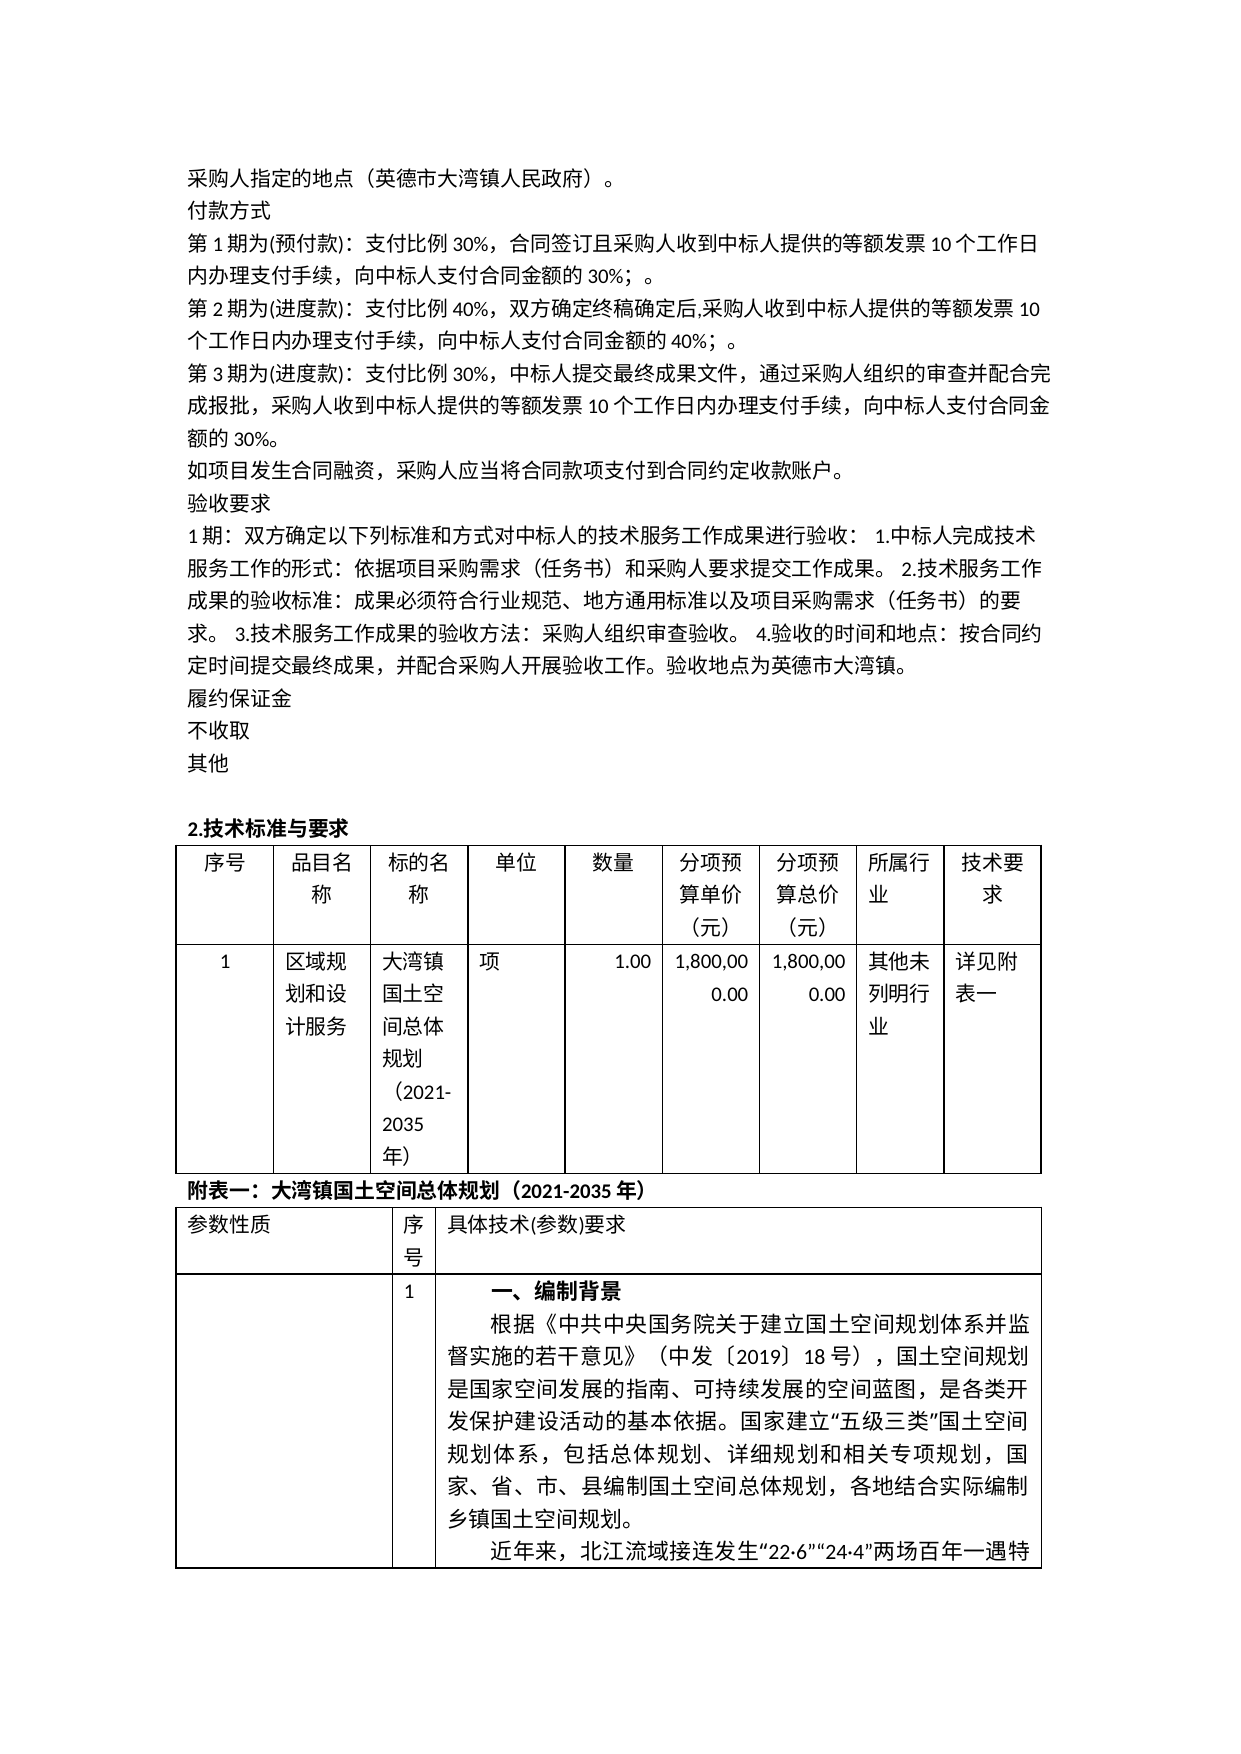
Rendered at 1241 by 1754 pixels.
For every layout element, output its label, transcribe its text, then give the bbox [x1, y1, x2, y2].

table_header 参数性质 [177, 1208, 392, 1273]
table_header 数量 [566, 846, 662, 943]
table_header 具体技术(参数)要求 [436, 1208, 1041, 1273]
table_header 单位 [469, 846, 564, 943]
table_cell 其他未列明行业 [857, 945, 943, 1173]
table_header 标的名称 [371, 846, 467, 943]
table_cell 1 [177, 945, 273, 1173]
table_cell 项 [469, 945, 564, 1173]
text 2.技术标准与要求 [187, 812, 1053, 844]
table_cell 1.00 [566, 945, 662, 1173]
table_header 分项预算单价（元） [663, 846, 759, 943]
table_header 品目名称 [274, 846, 370, 943]
table_cell 1 [393, 1275, 435, 1567]
text 附表一：大湾镇国土空间总体规划（2021-2035年） [187, 1174, 1053, 1207]
table_header 所属行业 [857, 846, 943, 943]
table_header 分项预算总价（元） [760, 846, 856, 943]
table_cell 详见附表一 [945, 945, 1040, 1173]
table_cell 1,800,000.00 [760, 945, 856, 1173]
table_cell 大湾镇国土空间总体规划（2021-2035年） [371, 945, 467, 1173]
table_cell 1,800,000.00 [663, 945, 759, 1173]
table_header 序号 [393, 1208, 435, 1273]
table_header 序号 [177, 846, 273, 943]
table_header 技术要求 [945, 846, 1040, 943]
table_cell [436, 1275, 1041, 1567]
table_cell 区域规划和设计服务 [274, 945, 370, 1173]
table_cell [177, 1275, 392, 1567]
